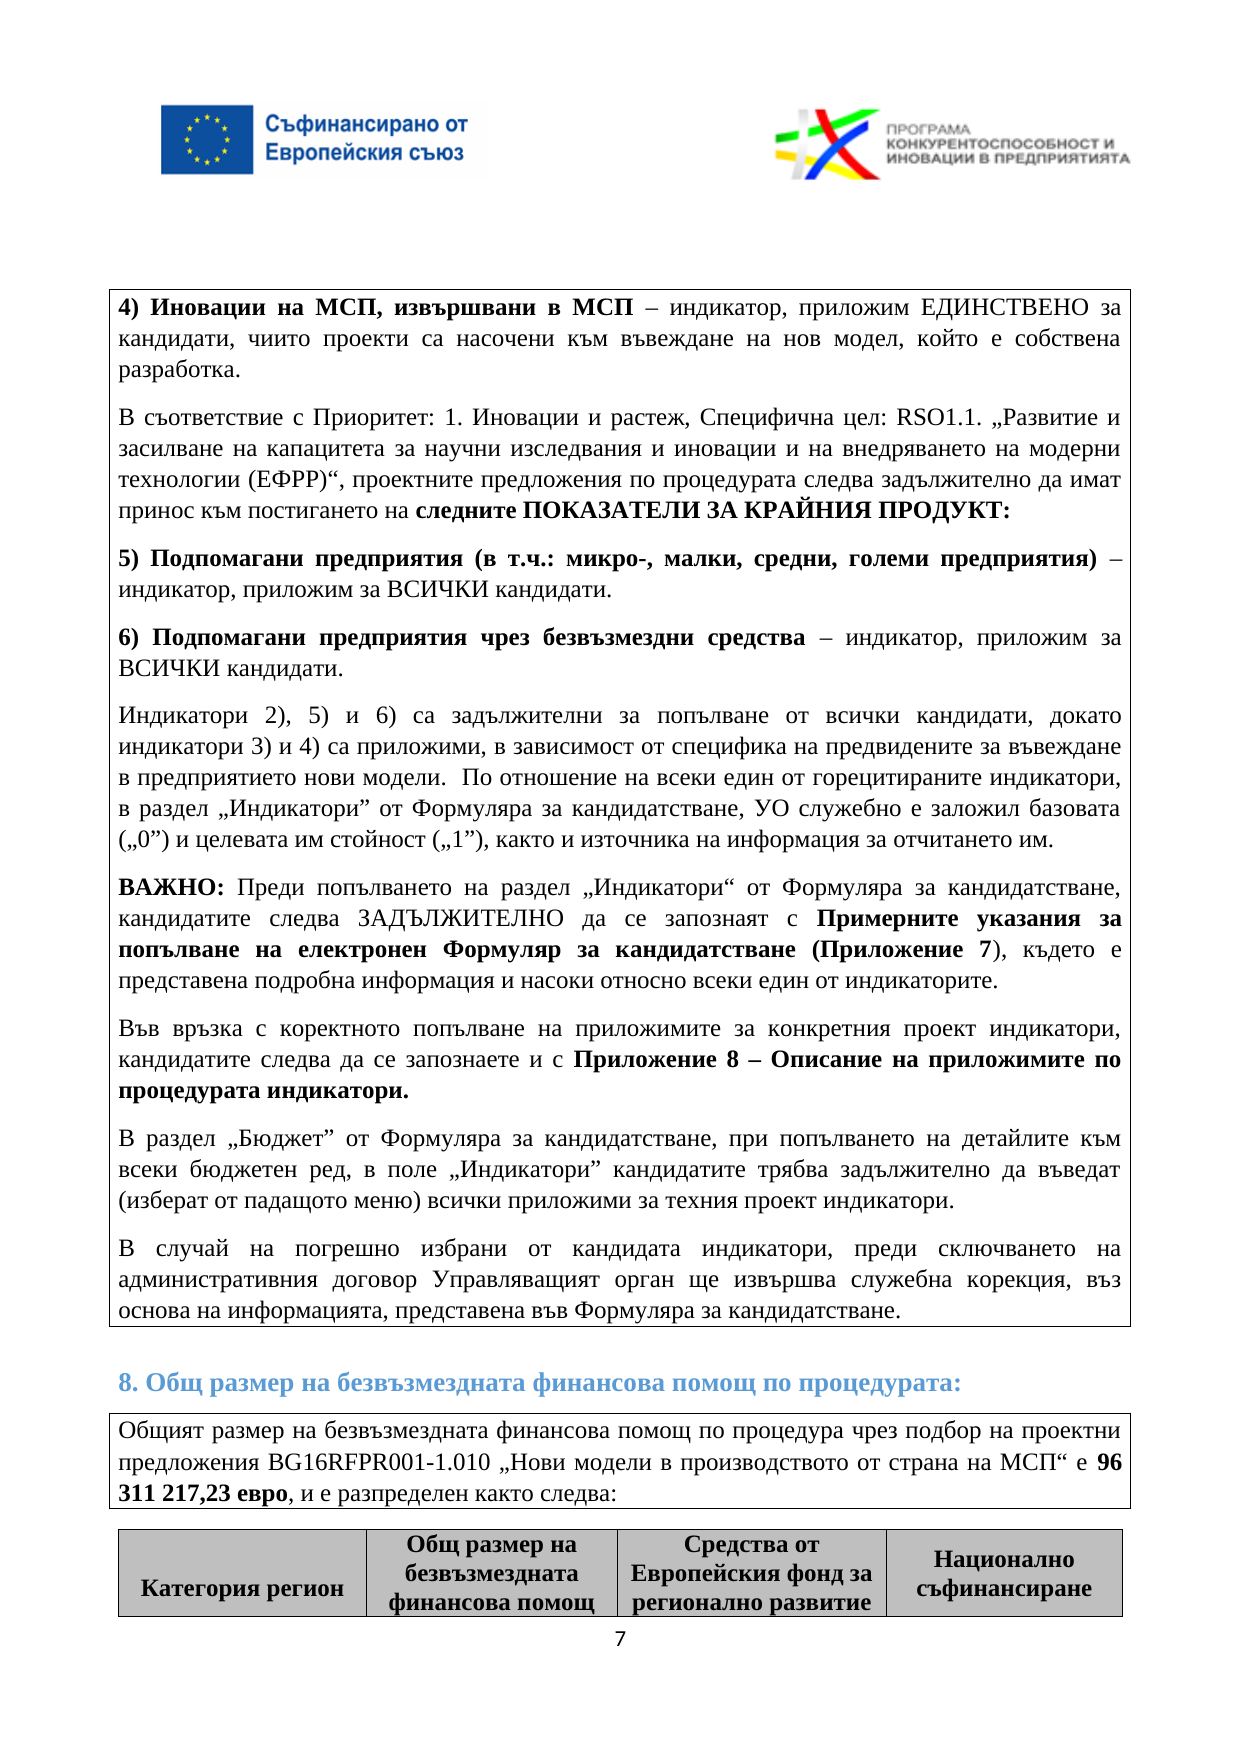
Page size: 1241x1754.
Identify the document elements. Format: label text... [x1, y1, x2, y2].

table_header Средства от Европейския фонд за регионално развитие [618, 1530, 886, 1616]
table_header Национално съфинансиране [887, 1530, 1122, 1616]
text 6) Подпомагани предприятия чрез безвъзмездни средства – индикатор, приложим за ВСИЧКИ кандидати. [110, 618, 1130, 681]
subtitle 8. Общ размер на безвъзмездната финансова помощ по процедурата: [118, 1366, 1122, 1398]
text 4) Иновации на МСП, извършвани в МСП – индикатор, приложим ЕДИНСТВЕНО за кандидати, чиито проекти са насочени към въвеждане на нов модел, който е собствена разработка. [110, 290, 1130, 383]
text В случай на погрешно избрани от кандидата индикатори, преди сключването на административния договор Управляващият орган ще извършва служебна корекция, въз основа на информацията, представена във Формуляра за кандидатстване. [110, 1229, 1130, 1326]
text В съответствие с Приоритет: 1. Иновации и растеж, Специфична цел: RSO1.1. „Развитие и засилване на капацитета за научни изследвания и иновации и на внедряването на модерни технологии (ЕФРР)“, проектните предложения по процедурата следва задължително да имат принос към постигането на следните ПОКАЗАТЕЛИ ЗА КРАЙНИЯ ПРОДУКТ: [110, 399, 1130, 524]
text Индикатори 2), 5) и 6) са задължителни за попълване от всички кандидати, докато индикатори 3) и 4) са приложими, в зависимост от специфика на предвидените за въвеждане в предприятието нови модели. По отношение на всеки един от горецитираните индикатори, в раздел „Индикатори” от Формуляра за кандидатстване, УО служебно е заложил базовата („0”) и целевата им стойност („1”), както и източника на информация за отчитането им. [110, 697, 1130, 853]
text В раздел „Бюджет” от Формуляра за кандидатстване, при попълването на детайлите към всеки бюджетен ред, в поле „Индикатори” кандидатите трябва задължително да въведат (изберат от падащото меню) всички приложими за техния проект индикатори. [110, 1120, 1130, 1214]
text 5) Подпомагани предприятия (в т.ч.: микро-, малки, средни, големи предприятия) – индикатор, приложим за ВСИЧКИ кандидати. [110, 540, 1130, 603]
picture [157, 101, 488, 179]
picture [773, 101, 1134, 189]
text ВАЖНО: Преди попълването на раздел „Индикатори“ от Формуляра за кандидатстване, кандидатите следва ЗАДЪЛЖИТЕЛНО да се запознаят с Примерните указания за попълване на електронен Формуляр за кандидатстване (Приложение 7), където е представена подробна информация и насоки относно всеки един от индикаторите. [110, 869, 1130, 994]
table_header Категория регион [119, 1530, 366, 1616]
text Общият размер на безвъзмездната финансова помощ по процедура чрез подбор на проектни предложения BG16RFPR001-1.010 „Нови модели в производството от страна на МСП“ е 96 311 217,23 евро, и е разпределен както следва: [110, 1414, 1130, 1508]
text Във връзка с коректното попълване на приложимите за конкретния проект индикатори, кандидатите следва да се запознаете и с Приложение 8 – Описание на приложимите по процедурата индикатори. [110, 1010, 1130, 1104]
table_header Общ размер на безвъзмездната финансова помощ [367, 1530, 617, 1616]
